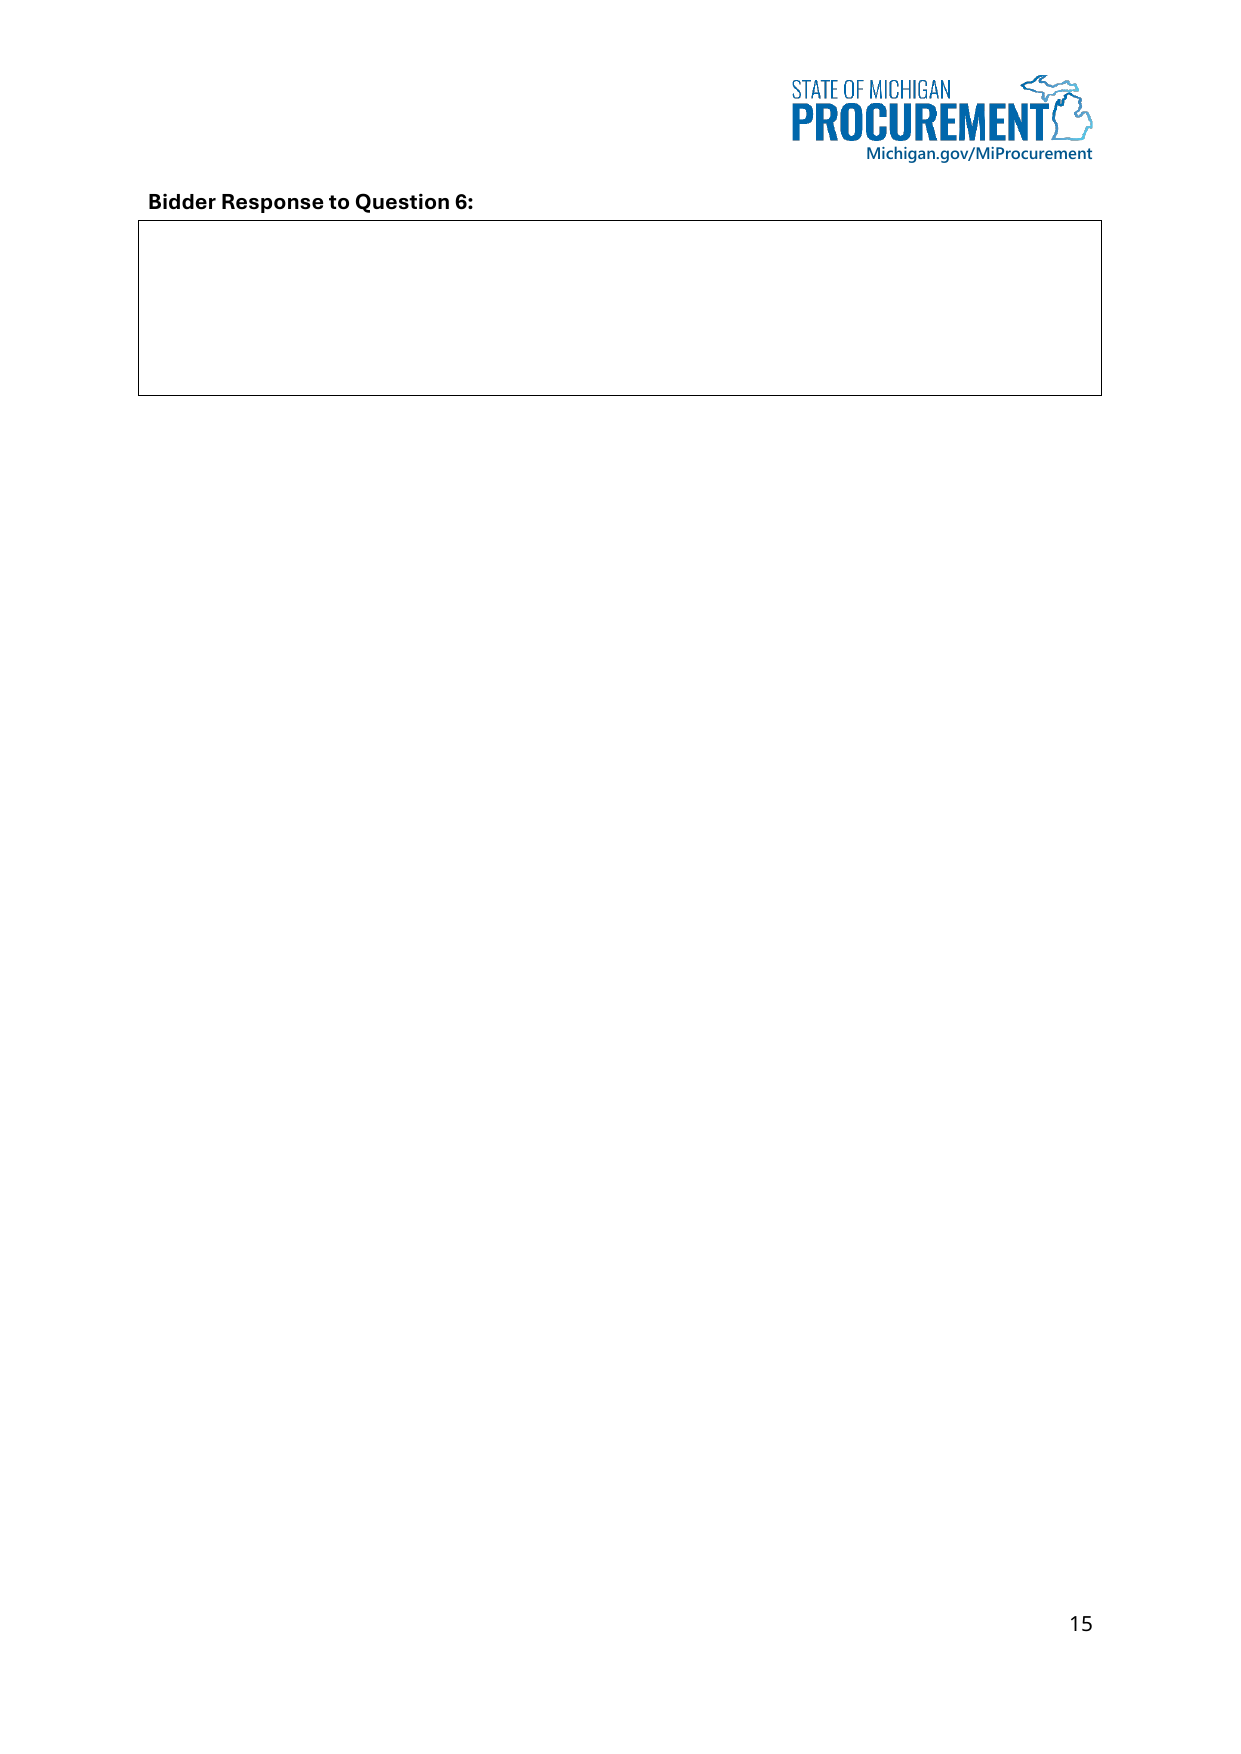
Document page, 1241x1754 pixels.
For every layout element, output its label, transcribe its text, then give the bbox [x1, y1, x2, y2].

picture [792, 75, 1093, 141]
text Bidder Response to Question 6: [148, 188, 1093, 216]
